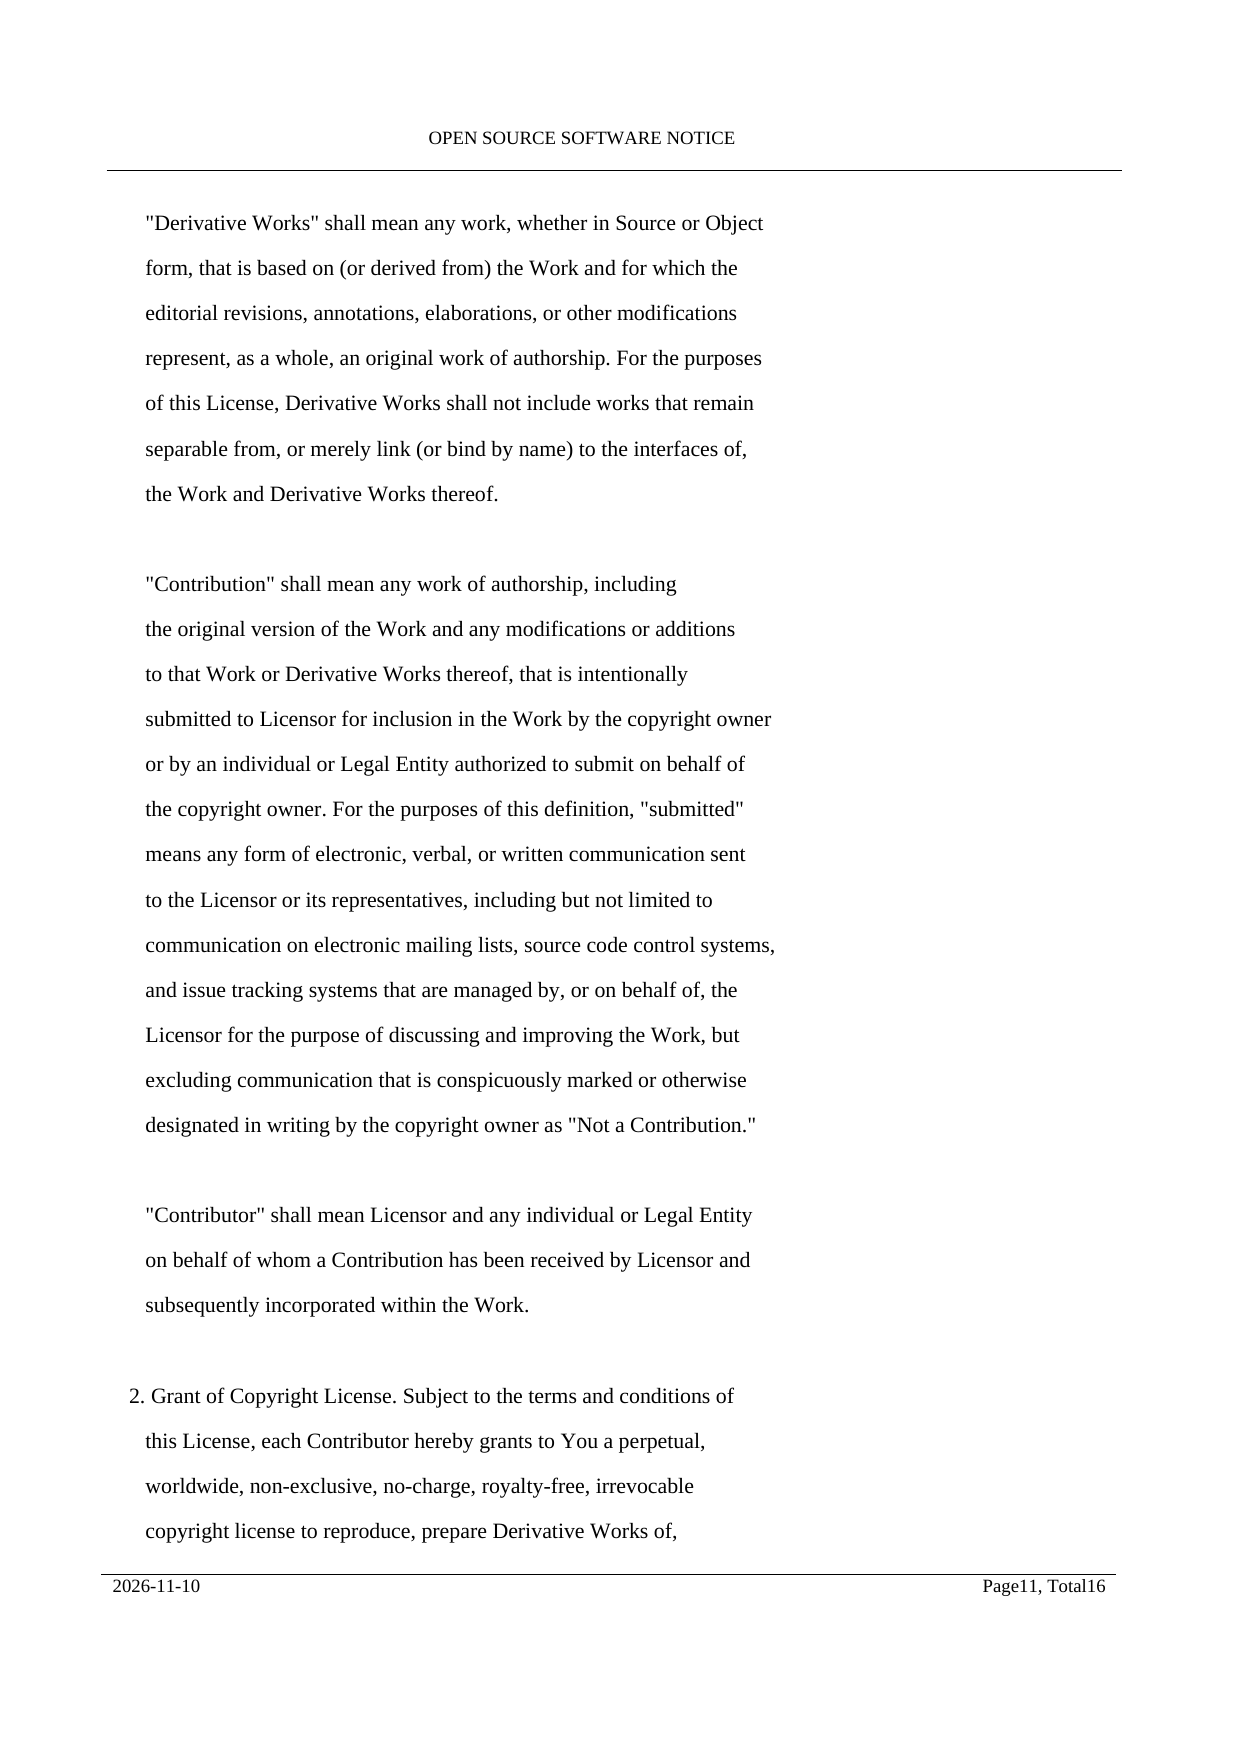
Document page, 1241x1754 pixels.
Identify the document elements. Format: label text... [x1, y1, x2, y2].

text the copyright owner. For the purposes of this definition, "submitted" [112, 793, 1128, 825]
text to the Licensor or its representatives, including but not limited to [112, 883, 1128, 915]
text "Derivative Works" shall mean any work, whether in Source or Object [112, 206, 1128, 239]
text worldwide, non-exclusive, no-charge, royalty-free, irrevocable [112, 1469, 1128, 1502]
text and issue tracking systems that are managed by, or on behalf of, the [112, 973, 1128, 1006]
text subsequently incorporated within the Work. [112, 1289, 1128, 1321]
text this License, each Contributor hereby grants to You a perpetual, [112, 1424, 1128, 1457]
text on behalf of whom a Contribution has been received by Licensor and [112, 1244, 1128, 1276]
text editorial revisions, annotations, elaborations, or other modifications [112, 297, 1128, 329]
text of this License, Derivative Works shall not include works that remain [112, 387, 1128, 419]
text submitted to Licensor for inclusion in the Work by the copyright owner [112, 702, 1128, 735]
text communication on electronic mailing lists, source code control systems, [112, 928, 1128, 961]
text the Work and Derivative Works thereof. [112, 477, 1128, 509]
text means any form of electronic, verbal, or written communication sent [112, 838, 1128, 870]
text excluding communication that is conspicuously marked or otherwise [112, 1063, 1128, 1096]
text the original version of the Work and any modifications or additions [112, 612, 1128, 645]
text to that Work or Derivative Works thereof, that is intentionally [112, 657, 1128, 690]
text separable from, or merely link (or bind by name) to the interfaces of, [112, 432, 1128, 464]
text represent, as a whole, an original work of authorship. For the purposes [112, 342, 1128, 374]
text copyright license to reproduce, prepare Derivative Works of, [112, 1514, 1128, 1547]
text designated in writing by the copyright owner as "Not a Contribution." [112, 1108, 1128, 1141]
text 2. Grant of Copyright License. Subject to the terms and conditions of [112, 1379, 1128, 1412]
text or by an individual or Legal Entity authorized to submit on behalf of [112, 748, 1128, 780]
text form, that is based on (or derived from) the Work and for which the [112, 251, 1128, 284]
text Licensor for the purpose of discussing and improving the Work, but [112, 1018, 1128, 1051]
text "Contributor" shall mean Licensor and any individual or Legal Entity [112, 1199, 1128, 1231]
text "Contribution" shall mean any work of authorship, including [112, 567, 1128, 600]
